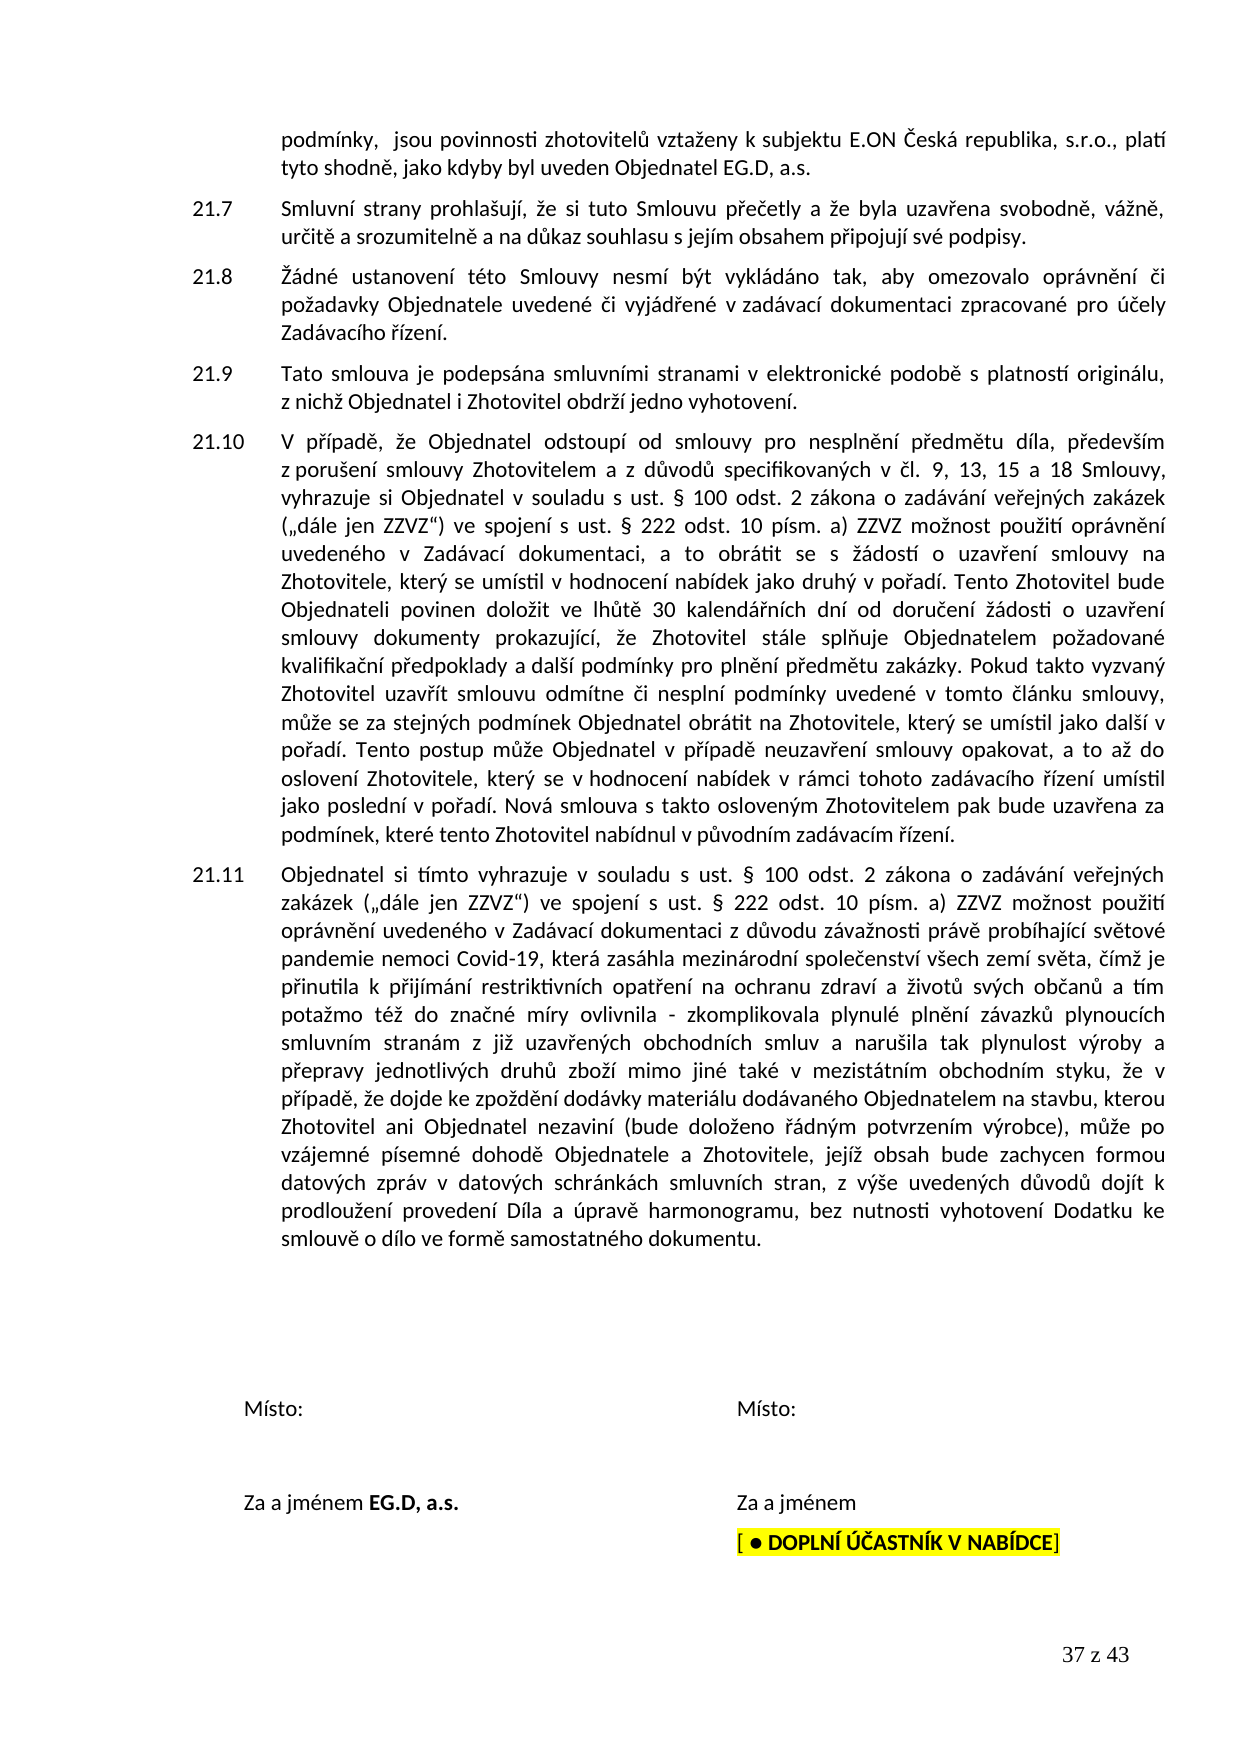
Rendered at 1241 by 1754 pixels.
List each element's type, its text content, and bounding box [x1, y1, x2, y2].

table_header Místo: [148, 1382, 641, 1475]
subtitle V případě, že Objednatel odstoupí od smlouvy pro nesplnění předmětu díla, především z porušení smlouvy Zhotovitelem a z důvodů specifikovaných v čl. 9, 13, 15 a 18 Smlouvy, vyhrazuje si Objednatel v souladu s ust. § 100 odst. 2 zákona o zadávání veřejných zakázek („dále jen ZZVZ“) ve spojení s ust. § 222 odst. 10 písm. a) ZZVZ možnost použití oprávnění uvedeného v Zadávací dokumentaci, a to obrátit se s žádostí o uzavření smlouvy na Zhotovitele, který se umístil v hodnocení nabídek jako druhý v pořadí. Tento Zhotovitel bude Objednateli povinen doložit ve lhůtě 30 kalendářních dní od doručení žádosti o uzavření smlouvy dokumenty prokazující, že Zhotovitel stále splňuje Objednatelem požadované kvalifikační předpoklady a další podmínky pro plnění předmětu zakázky. Pokud takto vyzvaný Zhotovitel uzavřít smlouvu odmítne či nesplní podmínky uvedené v tomto článku smlouvy, může se za stejných podmínek Objednatel obrátit na Zhotovitele, který se umístil jako další v pořadí. Tento postup může Objednatel v případě neuzavření smlouvy opakovat, a to až do oslovení Zhotovitele, který se v hodnocení nabídek v rámci tohoto zadávacího řízení umístil jako poslední v pořadí. Nová smlouva s takto osloveným Zhotovitelem pak bude uzavřena za podmínek, které tento Zhotovitel nabídnul v původním zadávacím řízení. [192, 427, 1167, 848]
table_cell Za a jménem [ ● DOPLNÍ ÚČASTNÍK V NABÍDCE] [641, 1475, 1097, 1597]
subtitle Žádné ustanovení této Smlouvy nesmí být vykládáno tak, aby omezovalo oprávnění či požadavky Objednatele uvedené či vyjádřené v zadávací dokumentaci zpracované pro účely Zadávacího řízení. [192, 262, 1167, 346]
subtitle Objednatel si tímto vyhrazuje v souladu s ust. § 100 odst. 2 zákona o zadávání veřejných zakázek („dále jen ZZVZ“) ve spojení s ust. § 222 odst. 10 písm. a) ZZVZ možnost použití oprávnění uvedeného v Zadávací dokumentaci z důvodu závažnosti právě probíhající světové pandemie nemoci Covid-19, která zasáhla mezinárodní společenství všech zemí světa, čímž je přinutila k přijímání restriktivních opatření na ochranu zdraví a životů svých občanů a tím potažmo též do značné míry ovlivnila - zkomplikovala plynulé plnění závazků plynoucích smluvním stranám z již uzavřených obchodních smluv a narušila tak plynulost výroby a přepravy jednotlivých druhů zboží mimo jiné také v mezistátním obchodním styku, že v případě, že dojde ke zpoždění dodávky materiálu dodávaného Objednatelem na stavbu, kterou Zhotovitel ani Objednatel nezaviní (bude doloženo řádným potvrzením výrobce), může po vzájemné písemné dohodě Objednatele a Zhotovitele, jejíž obsah bude zachycen formou datových zpráv v datových schránkách smluvních stran, z výše uvedených důvodů dojít k prodloužení provedení Díla a úpravě harmonogramu, bez nutnosti vyhotovení Dodatku ke smlouvě o dílo ve formě samostatného dokumentu. [192, 860, 1167, 1252]
subtitle Smluvní strany prohlašují, že si tuto Smlouvu přečetly a že byla uzavřena svobodně, vážně, určitě a srozumitelně a na důkaz souhlasu s jejím obsahem připojují své podpisy. [192, 194, 1167, 250]
subtitle Tato smlouva je podepsána smluvními stranami v elektronické podobě s platností originálu, z nichž Objednatel i Zhotovitel obdrží jedno vyhotovení. [192, 359, 1167, 415]
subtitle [192, 125, 1167, 181]
table_cell Za a jménem EG.D, a.s. [148, 1475, 641, 1597]
table_header Místo: [641, 1382, 1097, 1475]
